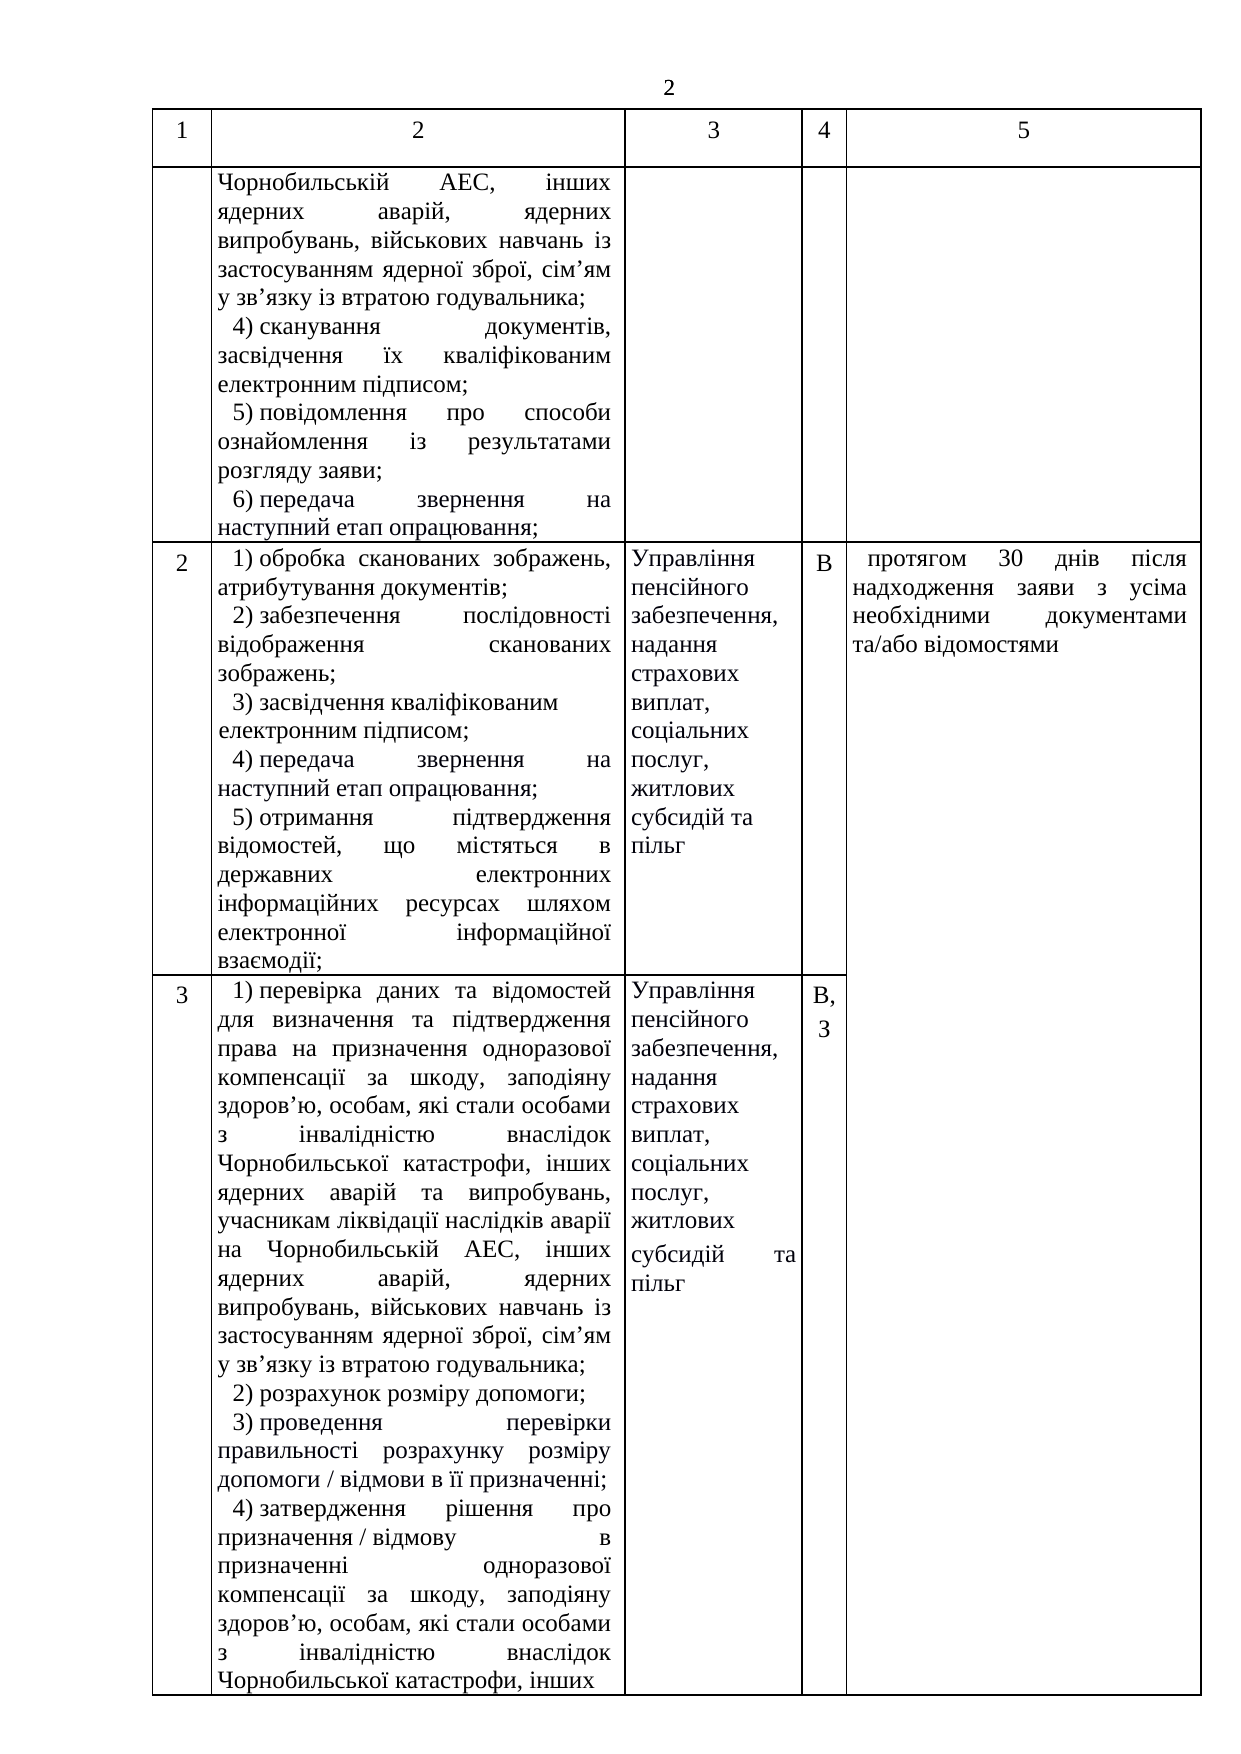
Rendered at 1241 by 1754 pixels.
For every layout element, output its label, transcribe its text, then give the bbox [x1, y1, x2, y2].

table_cell 1) обробка сканованих зображень, атрибутування документів; 2) забезпечення послідовності відображення сканованих зображень; 3) засвідчення кваліфікованим електронним підписом; 4) передача звернення на наступний етап опрацювання; 5) отримання підтвердження відомостей, що містяться в державних електронних інформаційних ресурсах шляхом електронної інформаційної взаємодії; [212, 543, 624, 974]
table_cell 1 [153, 110, 211, 166]
table_cell 2 [212, 110, 624, 166]
table_cell В [803, 543, 846, 974]
table_cell В, З [803, 976, 846, 1694]
table_cell 3 [626, 110, 801, 166]
table_cell 4 [803, 110, 846, 166]
table_cell Чорнобильській АЕС, інших ядерних аварій, ядерних випробувань, військових навчань із застосуванням ядерної зброї, сім’ям у зв’язку із втратою годувальника; 4) сканування документів, засвідчення їх кваліфікованим електронним підписом; 5) повідомлення про способи ознайомлення із результатами розгляду заяви; 6) передача звернення на наступний етап опрацювання; [212, 168, 624, 541]
table_cell Управління пенсійного забезпечення, надання страхових виплат, соціальних послуг, житлових субсидій та пільг [626, 543, 801, 974]
table_cell [153, 168, 211, 541]
table_cell 5 [847, 110, 1200, 166]
table_cell [626, 168, 801, 541]
table_cell протягом 30 днів після надходження заяви з усіма необхідними документами та/або відомостями [847, 543, 1200, 1694]
table_cell Управління пенсійного забезпечення, надання страхових виплат, соціальних послуг, житлових субсидій та пільг [626, 976, 801, 1694]
table_cell [803, 168, 846, 541]
table_cell 1) перевірка даних та відомостей для визначення та підтвердження права на призначення одноразової компенсації за шкоду, заподіяну здоров’ю, особам, які стали особами з інвалідністю внаслідок Чорнобильської катастрофи, інших ядерних аварій та випробувань, учасникам ліквідації наслідків аварії на Чорнобильській АЕС, інших ядерних аварій, ядерних випробувань, військових навчань із застосуванням ядерної зброї, сім’ям у зв’язку із втратою годувальника; 2) розрахунок розміру допомоги; 3) проведення перевірки правильності розрахунку розміру допомоги / відмови в її призначенні; 4) затвердження рішення про призначення / відмову в призначенні одноразової компенсації за шкоду, заподіяну здоров’ю, особам, які стали особами з інвалідністю внаслідок Чорнобильської катастрофи, інших [212, 976, 624, 1694]
table_cell [847, 168, 1200, 541]
table_cell 2 [153, 543, 211, 974]
table_cell 3 [153, 976, 211, 1694]
